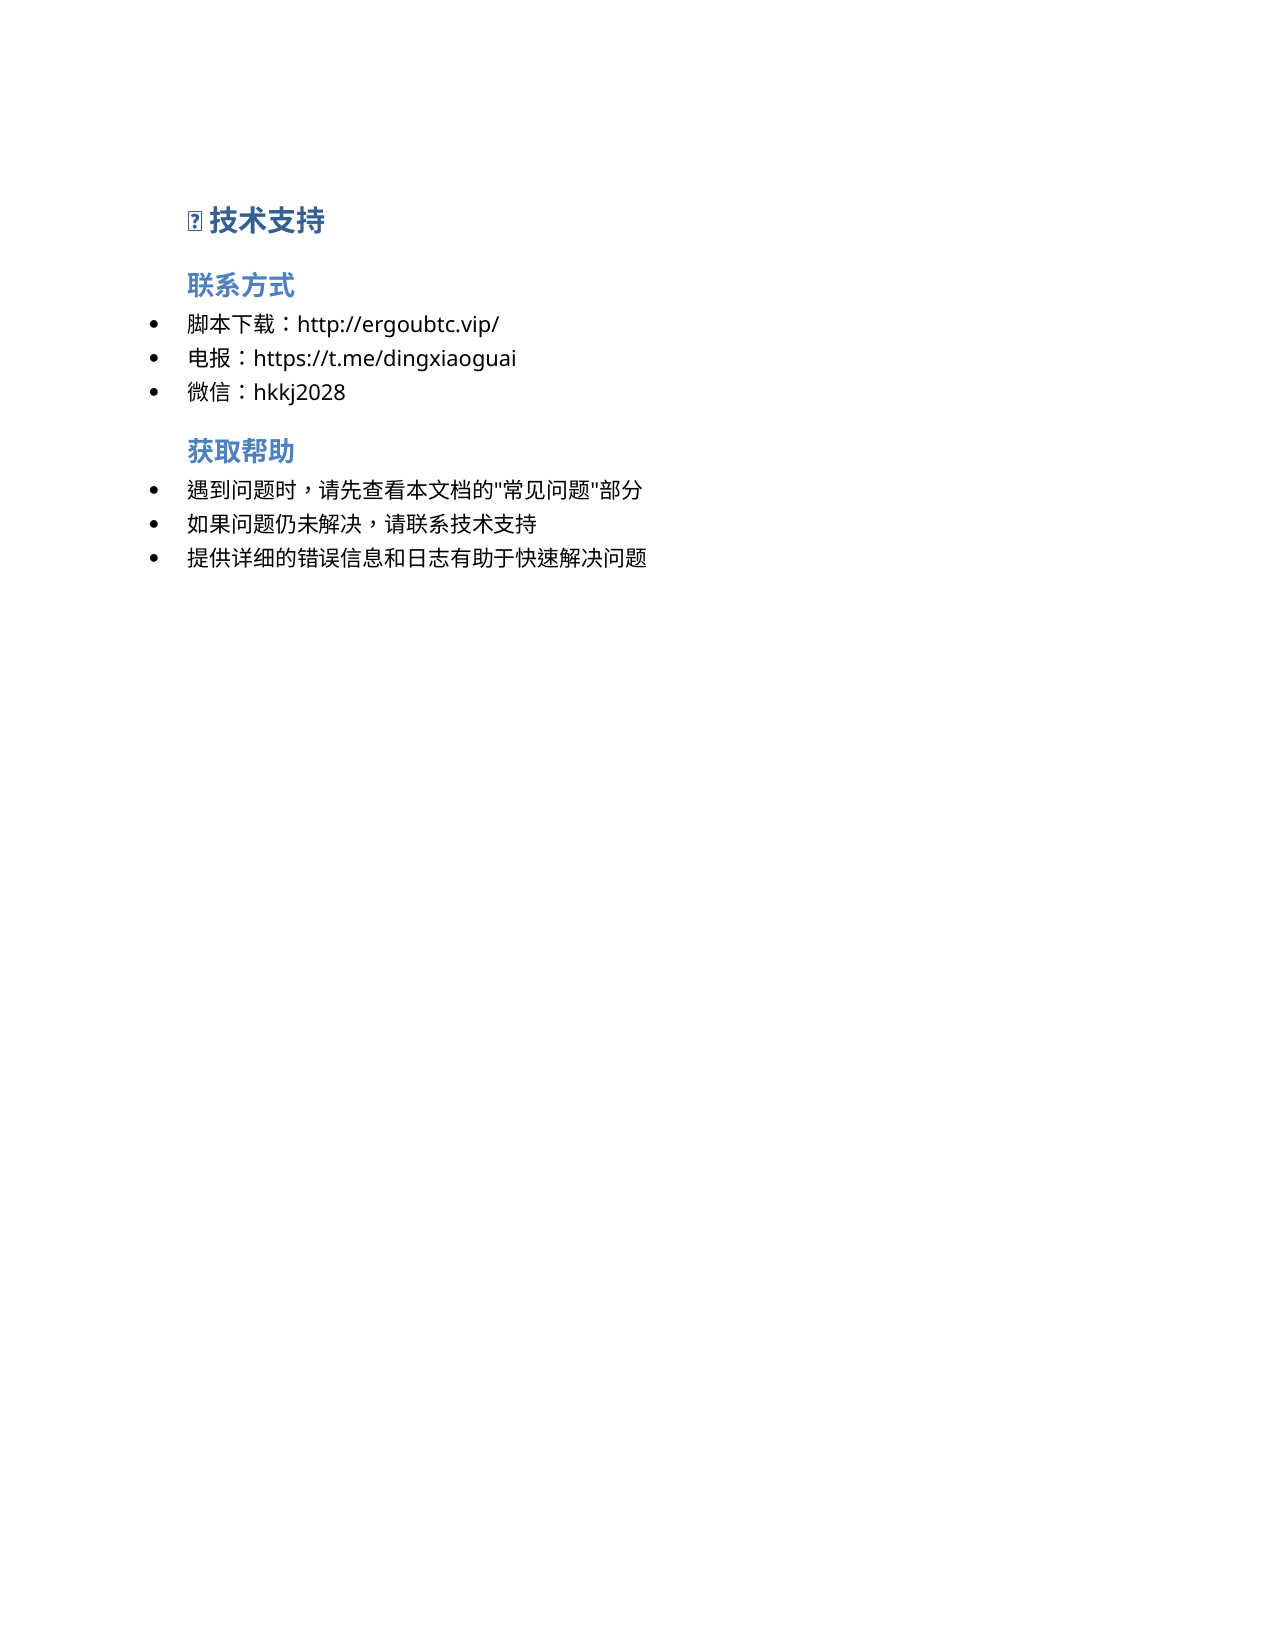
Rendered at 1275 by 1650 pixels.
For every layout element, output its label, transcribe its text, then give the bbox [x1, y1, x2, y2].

subtitle 📞 技术支持 [187, 200, 1087, 240]
list 电报：https://t.me/dingxiaoguai [150, 343, 1087, 373]
list 微信：hkkj2028 [150, 377, 1087, 407]
list 遇到问题时，请先查看本文档的"常见问题"部分 [150, 474, 1087, 504]
subtitle 联系方式 [187, 266, 1087, 303]
list 如果问题仍未解决，请联系技术支持 [150, 509, 1087, 538]
list 提供详细的错误信息和日志有助于快速解决问题 [150, 543, 1087, 573]
list 脚本下载：http://ergoubtc.vip/ [150, 309, 1087, 339]
subtitle 获取帮助 [187, 432, 1087, 469]
